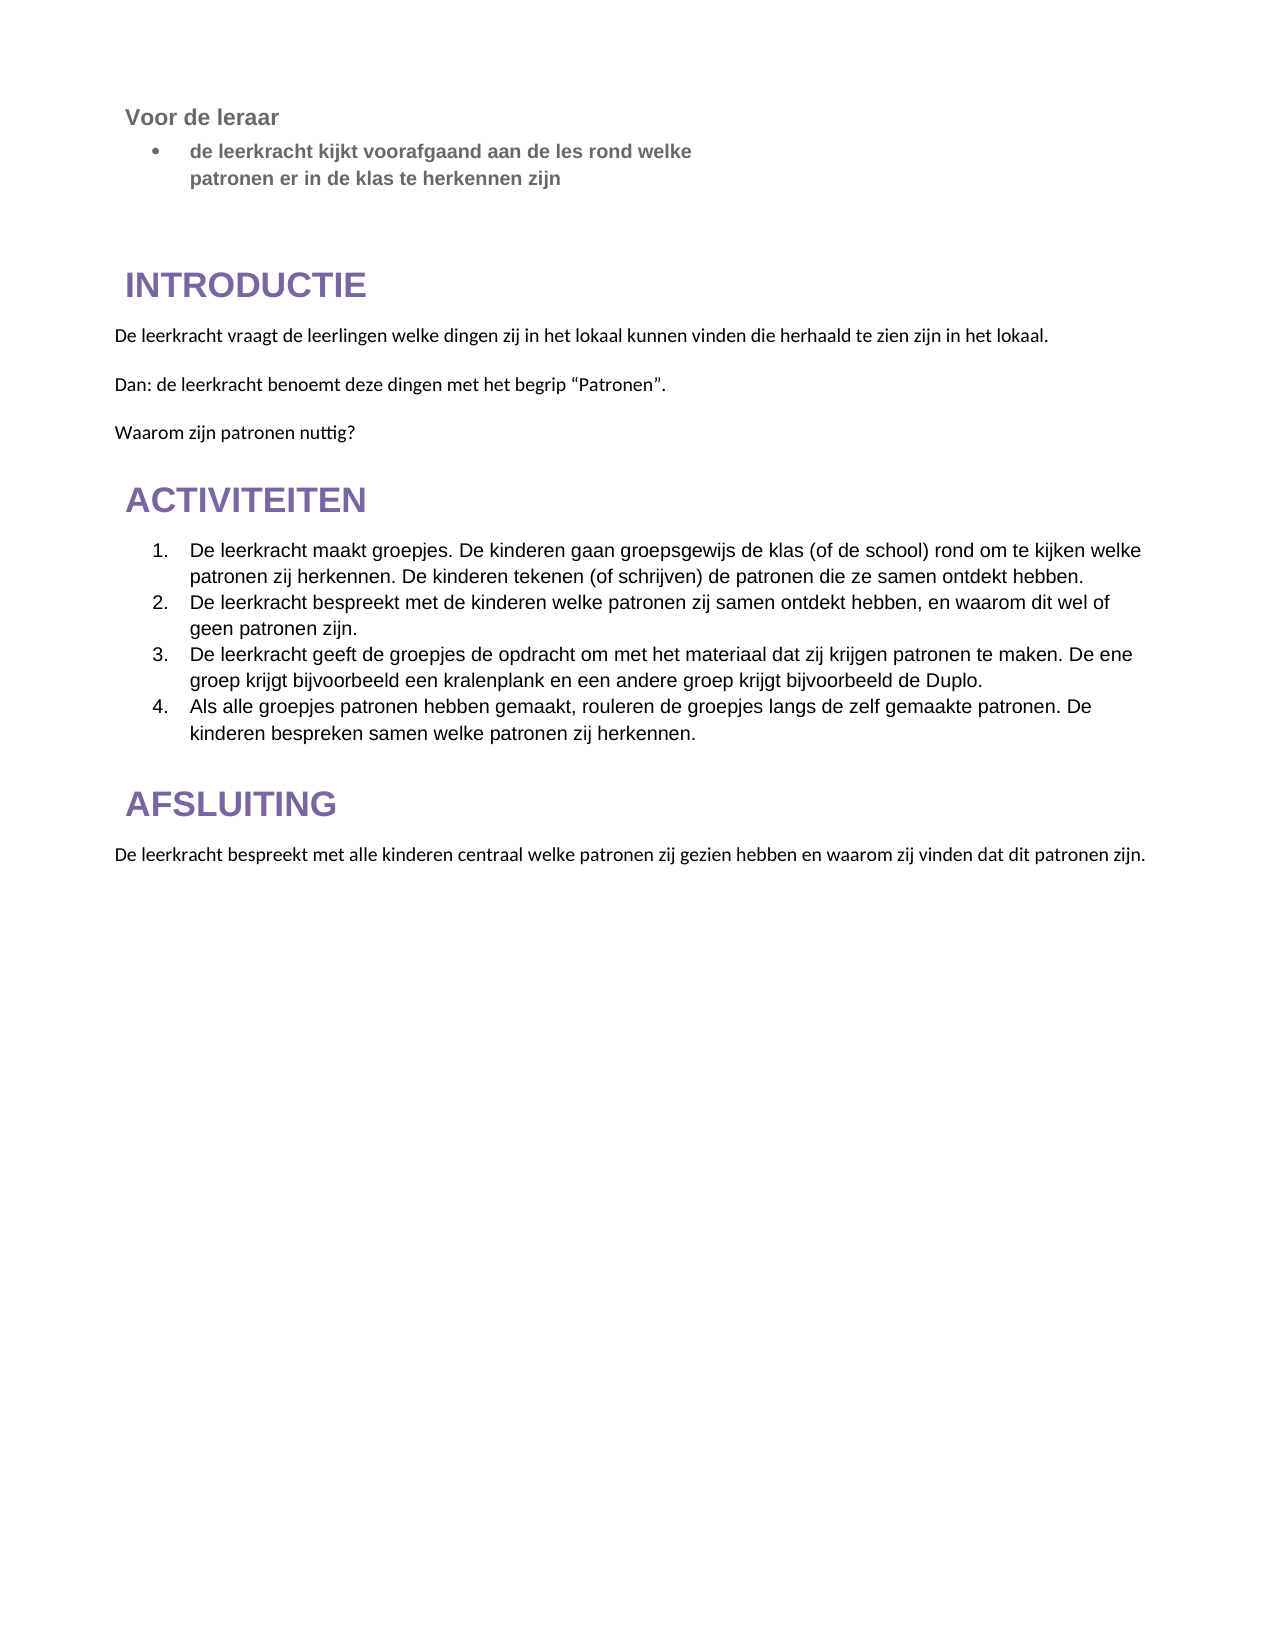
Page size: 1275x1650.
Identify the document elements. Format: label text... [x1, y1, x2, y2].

text Waarom zijn patronen nuttig? [114, 420, 1158, 444]
text De leerkracht bespreekt met alle kinderen centraal welke patronen zij gezien hebben en waarom zij vinden dat dit patronen zijn. [114, 842, 1158, 866]
subtitle Voor de leraar [125, 104, 739, 131]
list de leerkracht kijkt voorafgaand aan de les rond welke patronen er in de klas te herkennen zijn [152, 140, 713, 190]
list Als alle groepjes patronen hebben gemaakt, rouleren de groepjes langs de zelf gemaakte patronen. De kinderen bespreken samen welke patronen zij herkennen. [152, 695, 1158, 744]
list De leerkracht geeft de groepjes de opdracht om met het materiaal dat zij krijgen patronen te maken. De ene groep krijgt bijvoorbeeld een kralenplank en een andere groep krijgt bijvoorbeeld de Duplo. [152, 643, 1158, 692]
list De leerkracht bespreekt met de kinderen welke patronen zij samen ontdekt hebben, en waarom dit wel of geen patronen zijn. [152, 591, 1158, 640]
subtitle AFSLUITING [125, 783, 1158, 823]
text De leerkracht vraagt de leerlingen welke dingen zij in het lokaal kunnen vinden die herhaald te zien zijn in het lokaal. [114, 323, 1158, 347]
subtitle ACTIVITEITEN [125, 479, 1158, 520]
list De leerkracht maakt groepjes. De kinderen gaan groepsgewijs de klas (of de school) rond om te kijken welke patronen zij herkennen. De kinderen tekenen (of schrijven) de patronen die ze samen ontdekt hebben. [152, 539, 1158, 588]
text Dan: de leerkracht benoemt deze dingen met het begrip “Patronen”. [114, 372, 1158, 396]
subtitle INTRODUCTIE [125, 264, 1158, 304]
